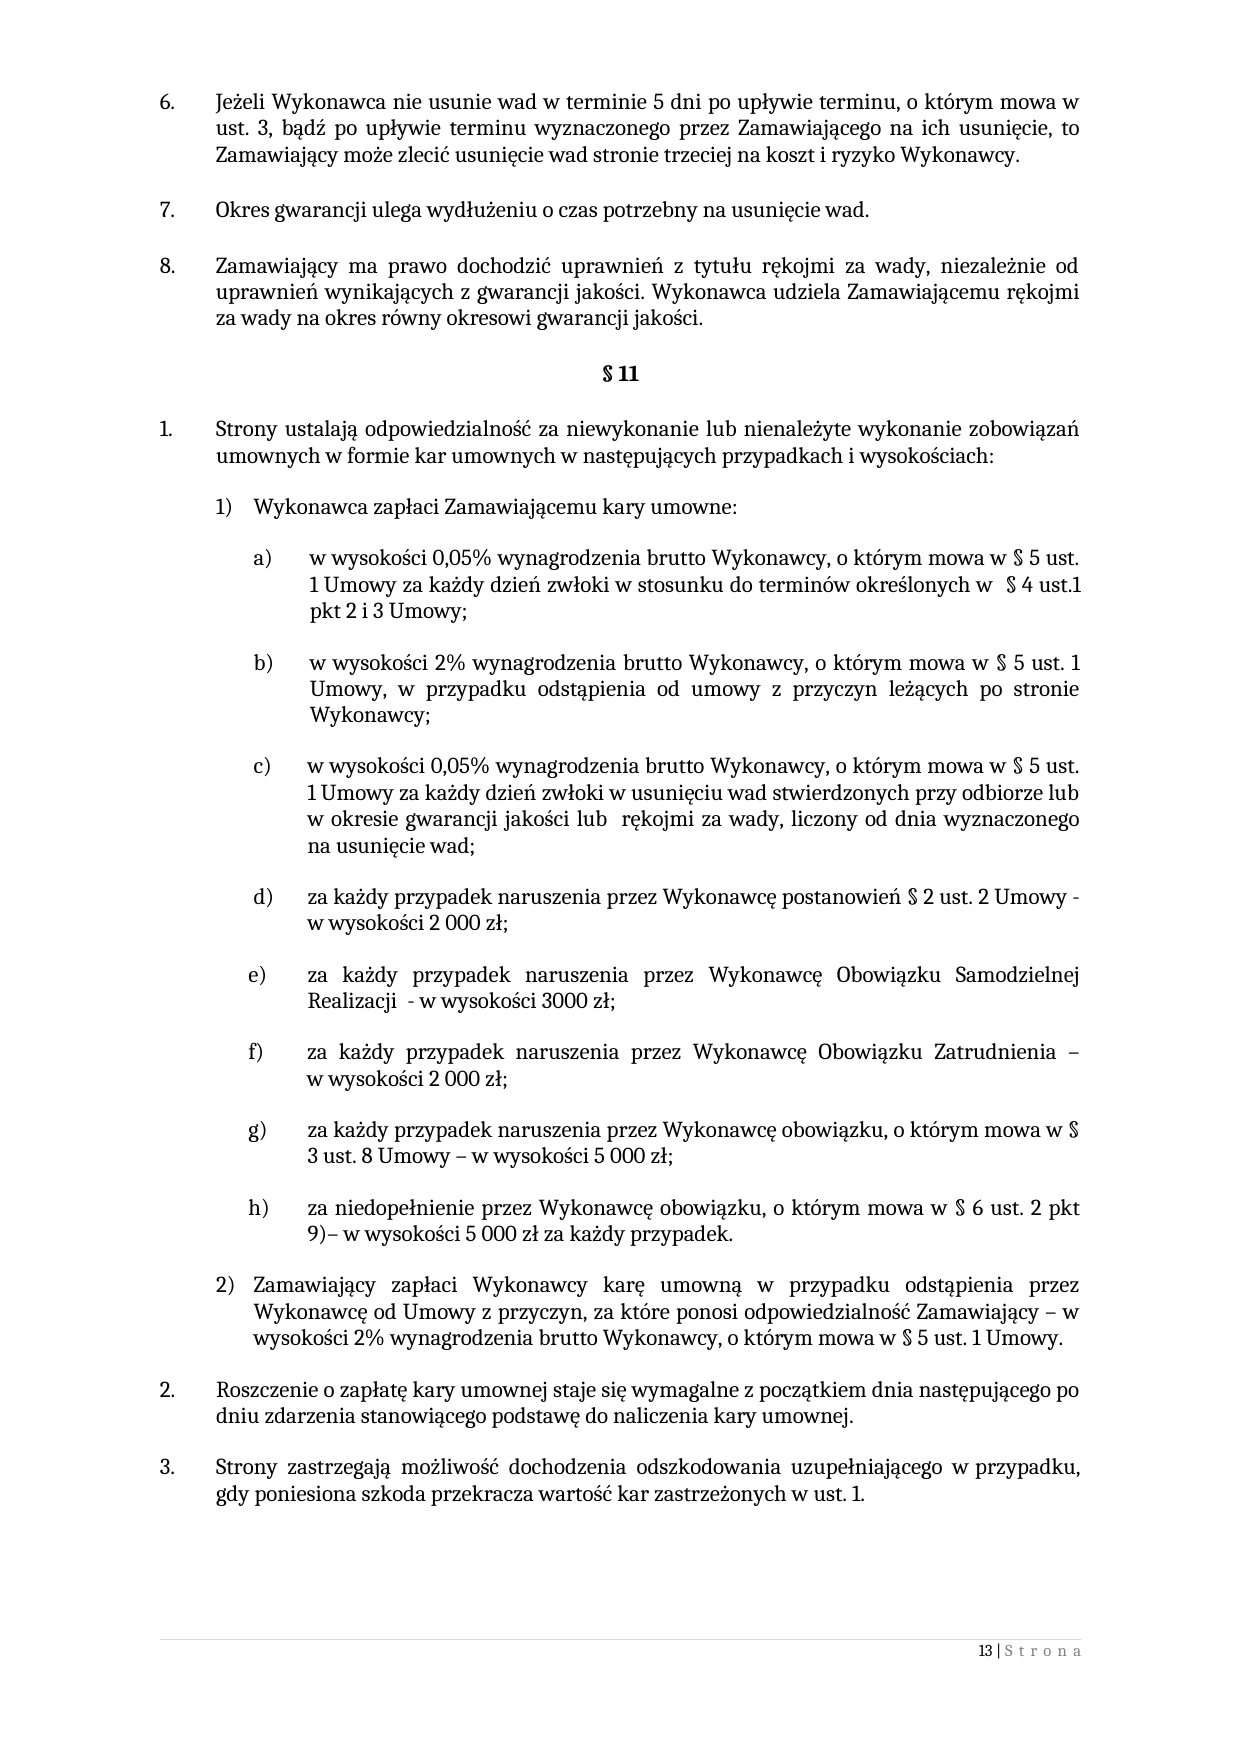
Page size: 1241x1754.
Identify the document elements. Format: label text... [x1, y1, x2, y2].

list w wysokości 2% wynagrodzenia brutto Wykonawcy, o którym mowa w § 5 ust. 1 Umowy, w przypadku odstąpienia od umowy z przyczyn leżących po stronie Wykonawcy; [253, 649, 1081, 728]
list w wysokości 0,05% wynagrodzenia brutto Wykonawcy, o którym mowa w § 5 ust. 1 Umowy za każdy dzień zwłoki w usunięciu wad stwierdzonych przy odbiorze lub w okresie gwarancji jakości lub rękojmi za wady, liczony od dnia wyznaczonego na usunięcie wad; [253, 753, 1081, 859]
text 2. Roszczenie o zapłatę kary umownej staje się wymagalne z początkiem dnia następującego po dniu zdarzenia stanowiącego podstawę do naliczenia kary umownej. [159, 1376, 1081, 1429]
text h) za niedopełnienie przez Wykonawcę obowiązku, o którym mowa w § 6 ust. 2 pkt 9)– w wysokości 5 000 zł za każdy przypadek. [248, 1194, 1081, 1247]
text 1) Wykonawca zapłaci Zamawiającemu kary umowne: [159, 494, 1081, 520]
text 8. Zamawiający ma prawo dochodzić uprawnień z tytułu rękojmi za wady, niezależnie od uprawnień wynikających z gwarancji jakości. Wykonawca udziela Zamawiającemu rękojmi za wady na okres równy okresowi gwarancji jakości. [159, 252, 1081, 331]
list za każdy przypadek naruszenia przez Wykonawcę Obowiązku Samodzielnej Realizacji - w wysokości 3000 zł; [248, 961, 1081, 1014]
list za każdy przypadek naruszenia przez Wykonawcę postanowień § 2 ust. 2 Umowy - w wysokości 2 000 zł; [253, 884, 1081, 936]
text 3. Strony zastrzegają możliwość dochodzenia odszkodowania uzupełniającego w przypadku, gdy poniesiona szkoda przekracza wartość kar zastrzeżonych w ust. 1. [159, 1454, 1081, 1507]
list w wysokości 0,05% wynagrodzenia brutto Wykonawcy, o którym mowa w § 5 ust. 1 Umowy za każdy dzień zwłoki w stosunku do terminów określonych w § 4 ust.1 pkt 2 i 3 Umowy; [253, 545, 1081, 624]
text 2) Zamawiający zapłaci Wykonawcy karę umowną w przypadku odstąpienia przez Wykonawcę od Umowy z przyczyn, za które ponosi odpowiedzialność Zamawiający – w wysokości 2% wynagrodzenia brutto Wykonawcy, o którym mowa w § 5 ust. 1 Umowy. [216, 1272, 1081, 1351]
text g) za każdy przypadek naruszenia przez Wykonawcę obowiązku, o którym mowa w § 3 ust. 8 Umowy – w wysokości 5 000 zł; [248, 1117, 1081, 1169]
text f) za każdy przypadek naruszenia przez Wykonawcę Obowiązku Zatrudnienia – w wysokości 2 000 zł; [248, 1039, 1081, 1092]
text 1. Strony ustalają odpowiedzialność za niewykonanie lub nienależyte wykonanie zobowiązań umownych w formie kar umownych w następujących przypadkach i wysokościach: [159, 416, 1081, 469]
text 6. Jeżeli Wykonawca nie usunie wad w terminie 5 dni po upływie terminu, o którym mowa w ust. 3, bądź po upływie terminu wyznaczonego przez Zamawiającego na ich usunięcie, to Zamawiający może zlecić usunięcie wad stronie trzeciej na koszt i ryzyko Wykonawcy. [159, 89, 1081, 168]
text § 11 [159, 361, 1081, 387]
text 7. Okres gwarancji ulega wydłużeniu o czas potrzebny na usunięcie wad. [159, 197, 1081, 223]
